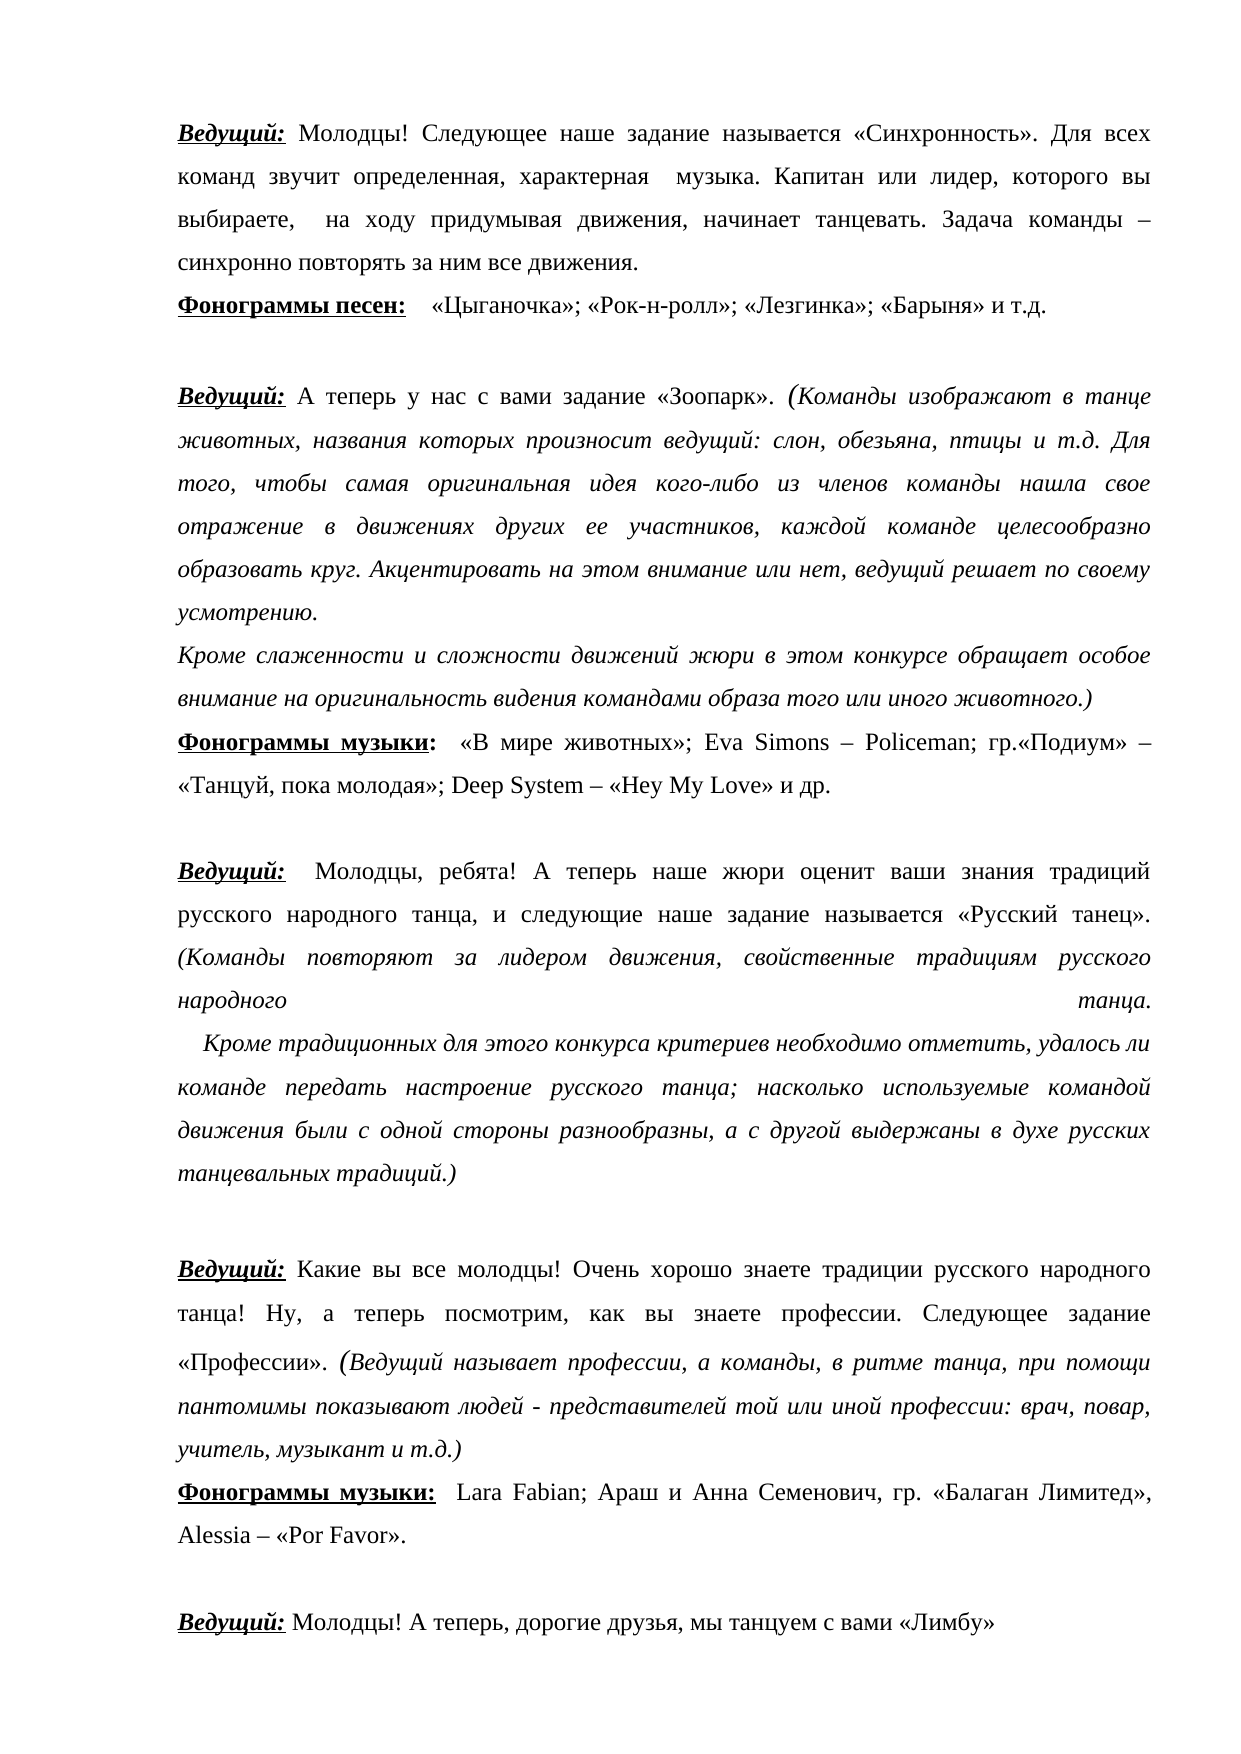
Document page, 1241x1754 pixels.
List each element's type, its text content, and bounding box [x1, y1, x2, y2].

text Фонограммы музыки: Lara Fabian; Араш и Анна Семенович, гр. «Балаган Лимитед», Alessia – «Por Favor». [177, 1477, 1152, 1549]
text Ведущий: Молодцы! Следующее наше задание называется «Синхронность». Для всех команд звучит определенная, характерная музыка. Капитан или лидер, которого вы выбираете, на ходу придумывая движения, начинает танцевать. Задача команды – синхронно повторять за ним все движения. [177, 118, 1152, 276]
text Фонограммы музыки: «В мире животных»; Eva Simons – Policeman; гр.«Подиум» – «Танцуй, пока молодая»; Deep System – «Hey My Love» и др. [177, 727, 1152, 798]
text Ведущий: Какие вы все молодцы! Очень хорошо знаете традиции русского народного танца! Ну, а теперь посмотрим, как вы знаете профессии. Следующее задание «Профессии». (Ведущий называет профессии, а команды, в ритме танца, при помощи пантомимы показывают людей - представителей той или иной профессии: врач, повар, учитель, музыкант и т.д.) [177, 1254, 1152, 1463]
text Ведущий: Молодцы! А теперь, дорогие друзья, мы танцуем с вами «Лимбу» [177, 1607, 1152, 1635]
text Фонограммы песен: «Цыганочка»; «Рок-н-ролл»; «Лезгинка»; «Барыня» и т.д. [177, 291, 1152, 319]
text Ведущий: А теперь у нас с вами задание «Зоопарк». (Команды изображают в танце животных, названия которых произносит ведущий: слон, обезьяна, птицы и т.д. Для того, чтобы самая оригинальная идея кого-либо из членов команды нашла свое отражение в движениях других ее участников, каждой команде целесообразно образовать круг. Акцентировать на этом внимание или нет, ведущий решает по своему усмотрению. Кроме слаженности и сложности движений жюри в этом конкурсе обращает особое внимание на оригинальность видения командами образа того или иного животного.) [177, 377, 1152, 712]
text Ведущий: Молодцы, ребята! А теперь наше жюри оценит ваши знания традиций русского народного танца, и следующие наше задание называется «Русский танец». (Команды повторяют за лидером движения, свойственные традициям русского народного танца. Кроме традиционных для этого конкурса критериев необходимо отметить, удалось ли команде передать настроение русского танца; насколько используемые командой движения были с одной стороны разнообразны, а с другой выдержаны в духе русских танцевальных традиций.) [177, 856, 1152, 1187]
